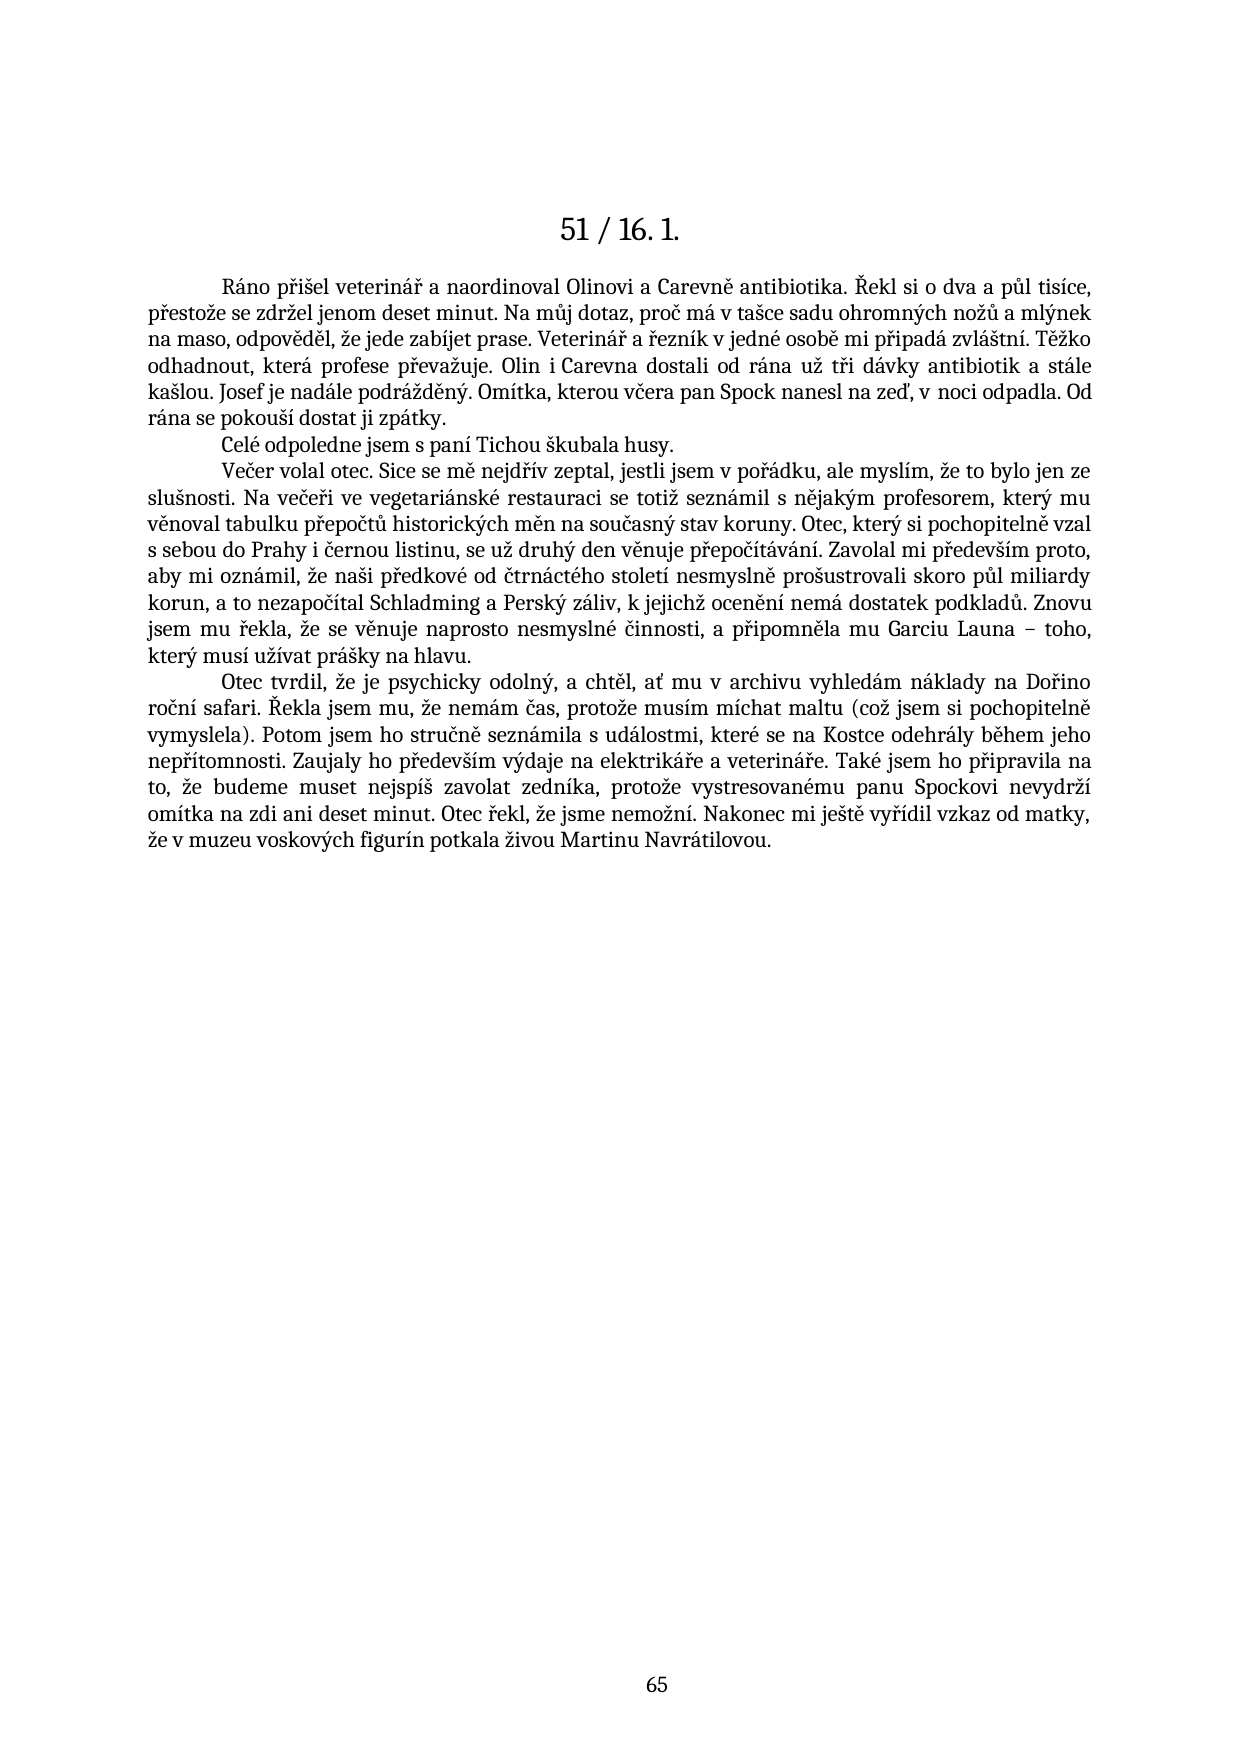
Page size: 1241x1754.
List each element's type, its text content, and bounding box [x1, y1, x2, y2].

text Ráno přišel veterinář a naordinoval Olinovi a Carevně antibiotika. Řekl si o dva a půl tisíce, přestože se zdržel jenom deset minut. Na můj dotaz, proč má v tašce sadu ohromných nožů a mlýnek na maso, odpověděl, že jede zabíjet prase. Veterinář a řezník v jedné osobě mi připadá zvláštní. Těžko odhadnout, která profese převažuje. Olin i Carevna dostali od rána už tři dávky antibiotik a stále kašlou. Josef je nadále podrážděný. Omítka, kterou včera pan Spock nanesl na zeď, v noci odpadla. Od rána se pokouší dostat ji zpátky. [148, 273, 1093, 432]
text Otec tvrdil, že je psychicky odolný, a chtěl, ať mu v archivu vyhledám náklady na Dořino roční safari. Řekla jsem mu, že nemám čas, protože musím míchat maltu (což jsem si pochopitelně vymyslela). Potom jsem ho stručně seznámila s událostmi, které se na Kostce odehrály během jeho nepřítomnosti. Zaujaly ho především výdaje na elektrikáře a veterináře. Také jsem ho připravila na to, že budeme muset nejspíš zavolat zedníka, protože vystresovanému panu Spockovi nevydrží omítka na zdi ani deset minut. Otec řekl, že jsme nemožní. Nakonec mi ještě vyřídil vzkaz od matky, že v muzeu voskových figurín potkala živou Martinu Navrátilovou. [148, 669, 1093, 853]
subtitle 51 / 16. 1. [148, 210, 1093, 248]
text Večer volal otec. Sice se mě nejdřív zeptal, jestli jsem v pořádku, ale myslím, že to bylo jen ze slušnosti. Na večeři ve vegetariánské restauraci se totiž seznámil s nějakým profesorem, který mu věnoval tabulku přepočtů historických měn na současný stav koruny. Otec, který si pochopitelně vzal s sebou do Prahy i černou listinu, se už druhý den věnuje přepočítávání. Zavolal mi především proto, aby mi oznámil, že naši předkové od čtrnáctého století nesmyslně prošustrovali skoro půl miliardy korun, a to nezapočítal Schladming a Perský záliv, k jejichž ocenění nemá dostatek podkladů. Znovu jsem mu řekla, že se věnuje naprosto nesmyslné činnosti, a připomněla mu Garciu Launa − toho, který musí užívat prášky na hlavu. [148, 458, 1093, 669]
text Celé odpoledne jsem s paní Tichou škubala husy. [148, 432, 1093, 458]
